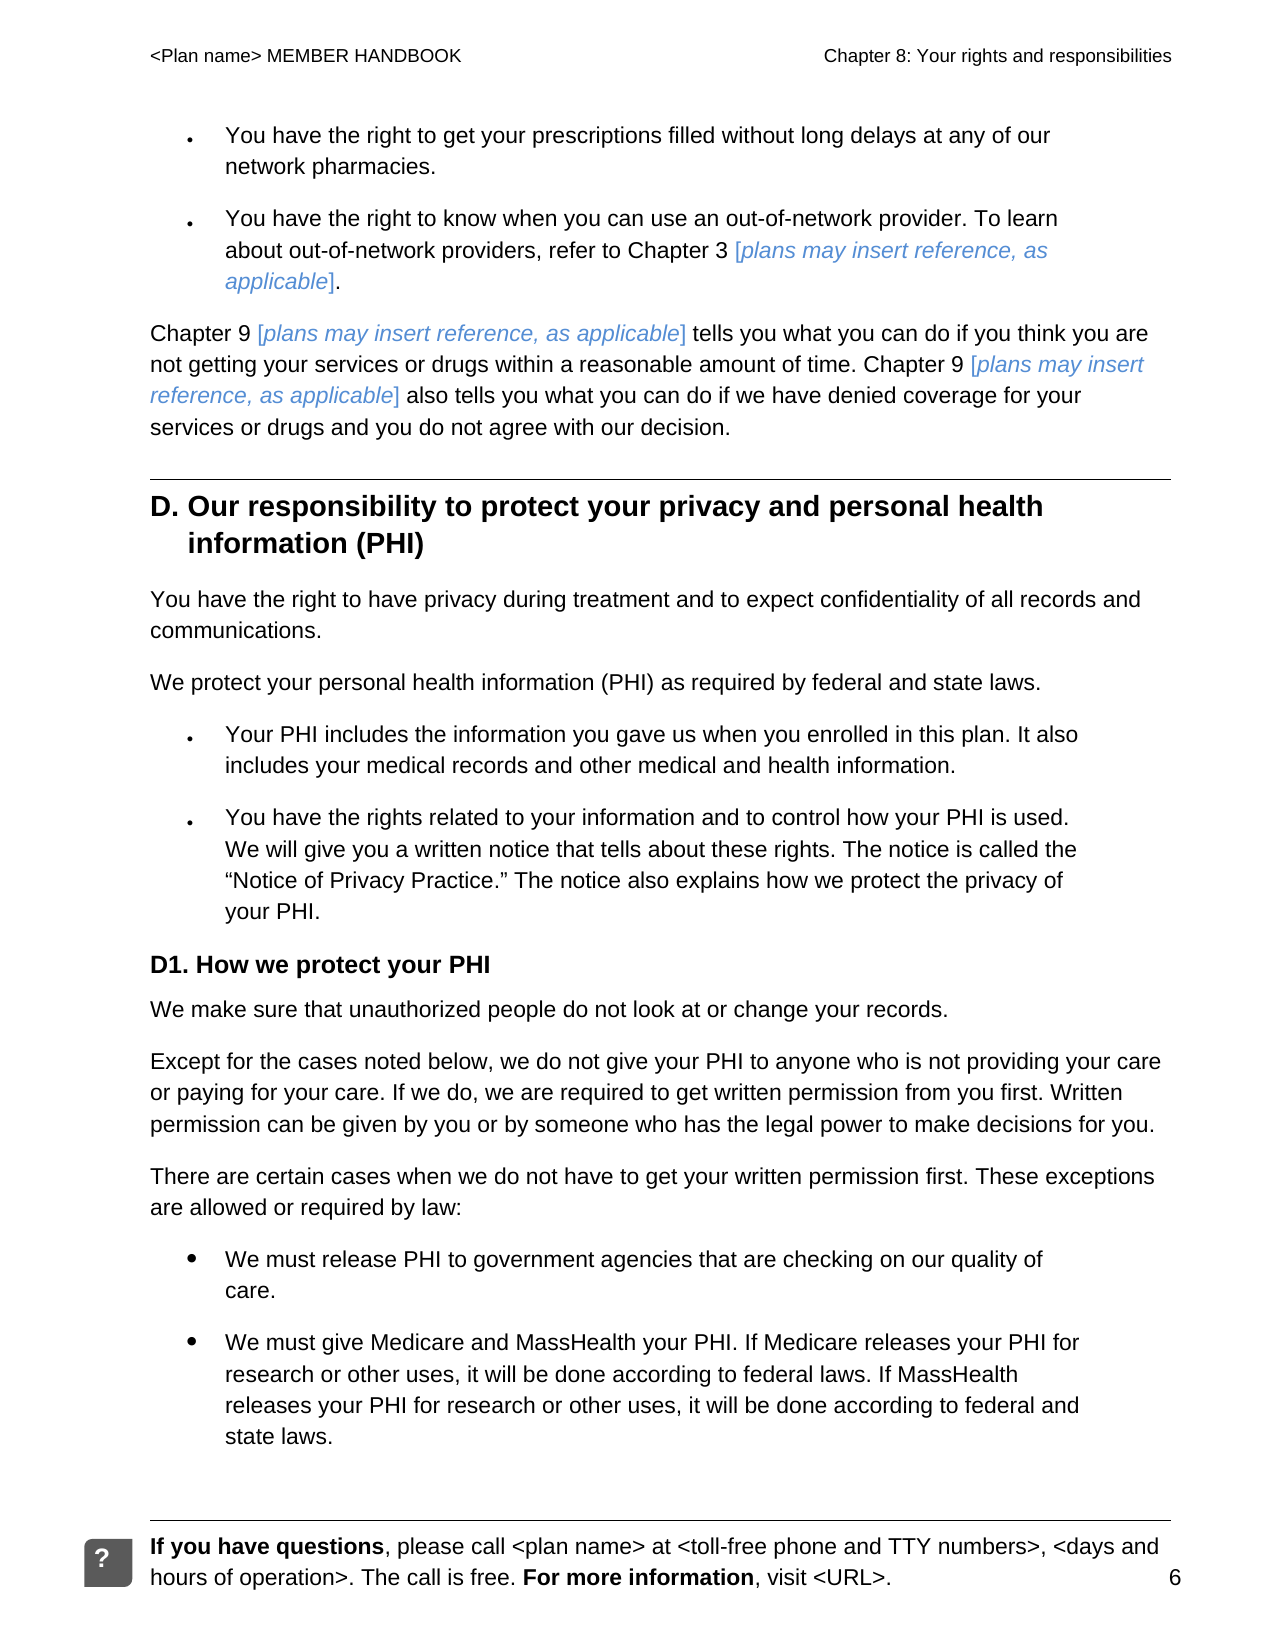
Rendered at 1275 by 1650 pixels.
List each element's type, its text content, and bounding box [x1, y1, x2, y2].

subtitle D1. How we protect your PHI [150, 947, 1096, 980]
text We protect your personal health information (PHI) as required by federal and state laws. [150, 665, 1171, 697]
subtitle Our responsibility to protect your privacy and personal health information (PHI) [150, 480, 1171, 561]
list We must give Medicare and MassHealth your PHI. If Medicare releases your PHI for research or other uses, it will be done according to federal laws. If MassHealth releases your PHI for research or other uses, it will be done according to federal and state laws. [187, 1326, 1096, 1451]
list We make sure that unauthorized people do not look at or change your records. [150, 992, 1171, 1024]
list You have the right to get your prescriptions filled without long delays at any of our network pharmacies. [187, 118, 1096, 181]
text Chapter 9 [plans may insert reference, as applicable] tells you what you can do if you think you are not getting your services or drugs within a reasonable amount of time. Chapter 9 [plans may insert reference, as applicable] also tells you what you can do if we have denied coverage for your services or drugs and you do not agree with our decision. [150, 316, 1171, 441]
list You have the rights related to your information and to control how your PHI is used. We will give you a written notice that tells about these rights. The notice is called the “Notice of Privacy Practice.” The notice also explains how we protect the privacy of your PHI. [187, 801, 1096, 926]
list We must release PHI to government agencies that are checking on our quality of care. [187, 1242, 1096, 1305]
list You have the right to have privacy during treatment and to expect confidentiality of all records and communications. [150, 582, 1171, 644]
list Except for the cases noted below, we do not give your PHI to anyone who is not providing your care or paying for your care. If we do, we are required to get written permission from you first. Written permission can be given by you or by someone who has the legal power to make decisions for you. [150, 1044, 1171, 1138]
list Your PHI includes the information you gave us when you enrolled in this plan. It also includes your medical records and other medical and health information. [187, 717, 1096, 780]
list You have the right to know when you can use an out-of-network provider. To learn about out-of-network providers, refer to Chapter 3 [plans may insert reference, as applicable]. [187, 202, 1096, 296]
list There are certain cases when we do not have to get your written permission first. These exceptions are allowed or required by law: [150, 1159, 1171, 1222]
